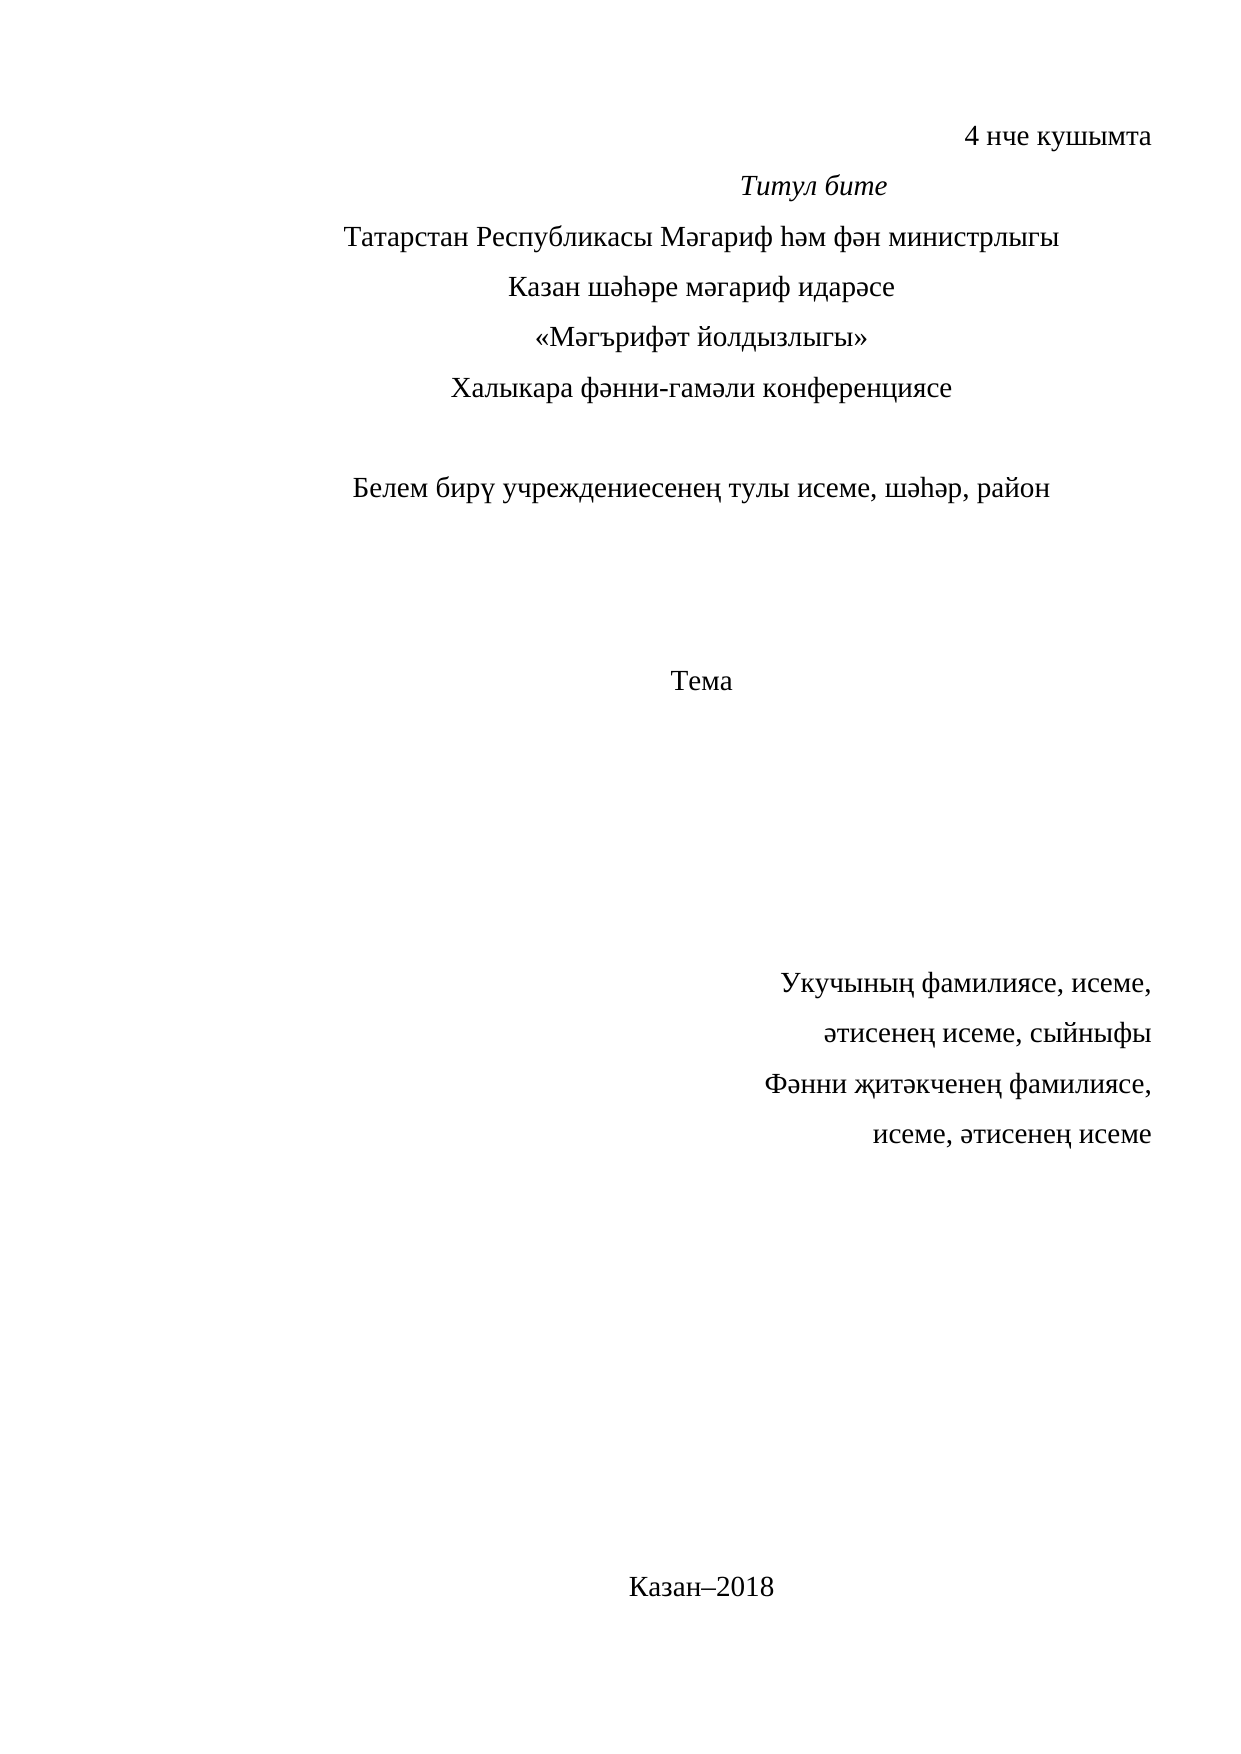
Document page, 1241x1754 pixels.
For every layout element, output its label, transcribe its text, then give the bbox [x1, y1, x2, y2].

text Татарстан Республикасы Мәгариф һәм фән министрлыгы [177, 219, 1152, 252]
text «Мәгърифәт йолдызлыгы» [177, 319, 1152, 353]
text Фәнни җитәкченең фамилиясе, [177, 1066, 1152, 1099]
text Казан–2018 [177, 1569, 1152, 1602]
text Казан шәһәре мәгариф идарәсе [177, 269, 1152, 303]
text Тема [177, 663, 1152, 697]
text әтисенең исеме, сыйныфы [177, 1015, 1152, 1049]
text Халыкара фәнни-гамәли конференциясе [177, 370, 1152, 403]
text 4 нче кушымта [177, 118, 1152, 152]
text Титул бите [177, 168, 1152, 202]
text Укучының фамилиясе, исеме, [177, 965, 1152, 999]
text Белем бирү учреждениесенең тулы исеме, шәһәр, район [177, 470, 1152, 504]
text исеме, әтисенең исеме [177, 1116, 1152, 1149]
